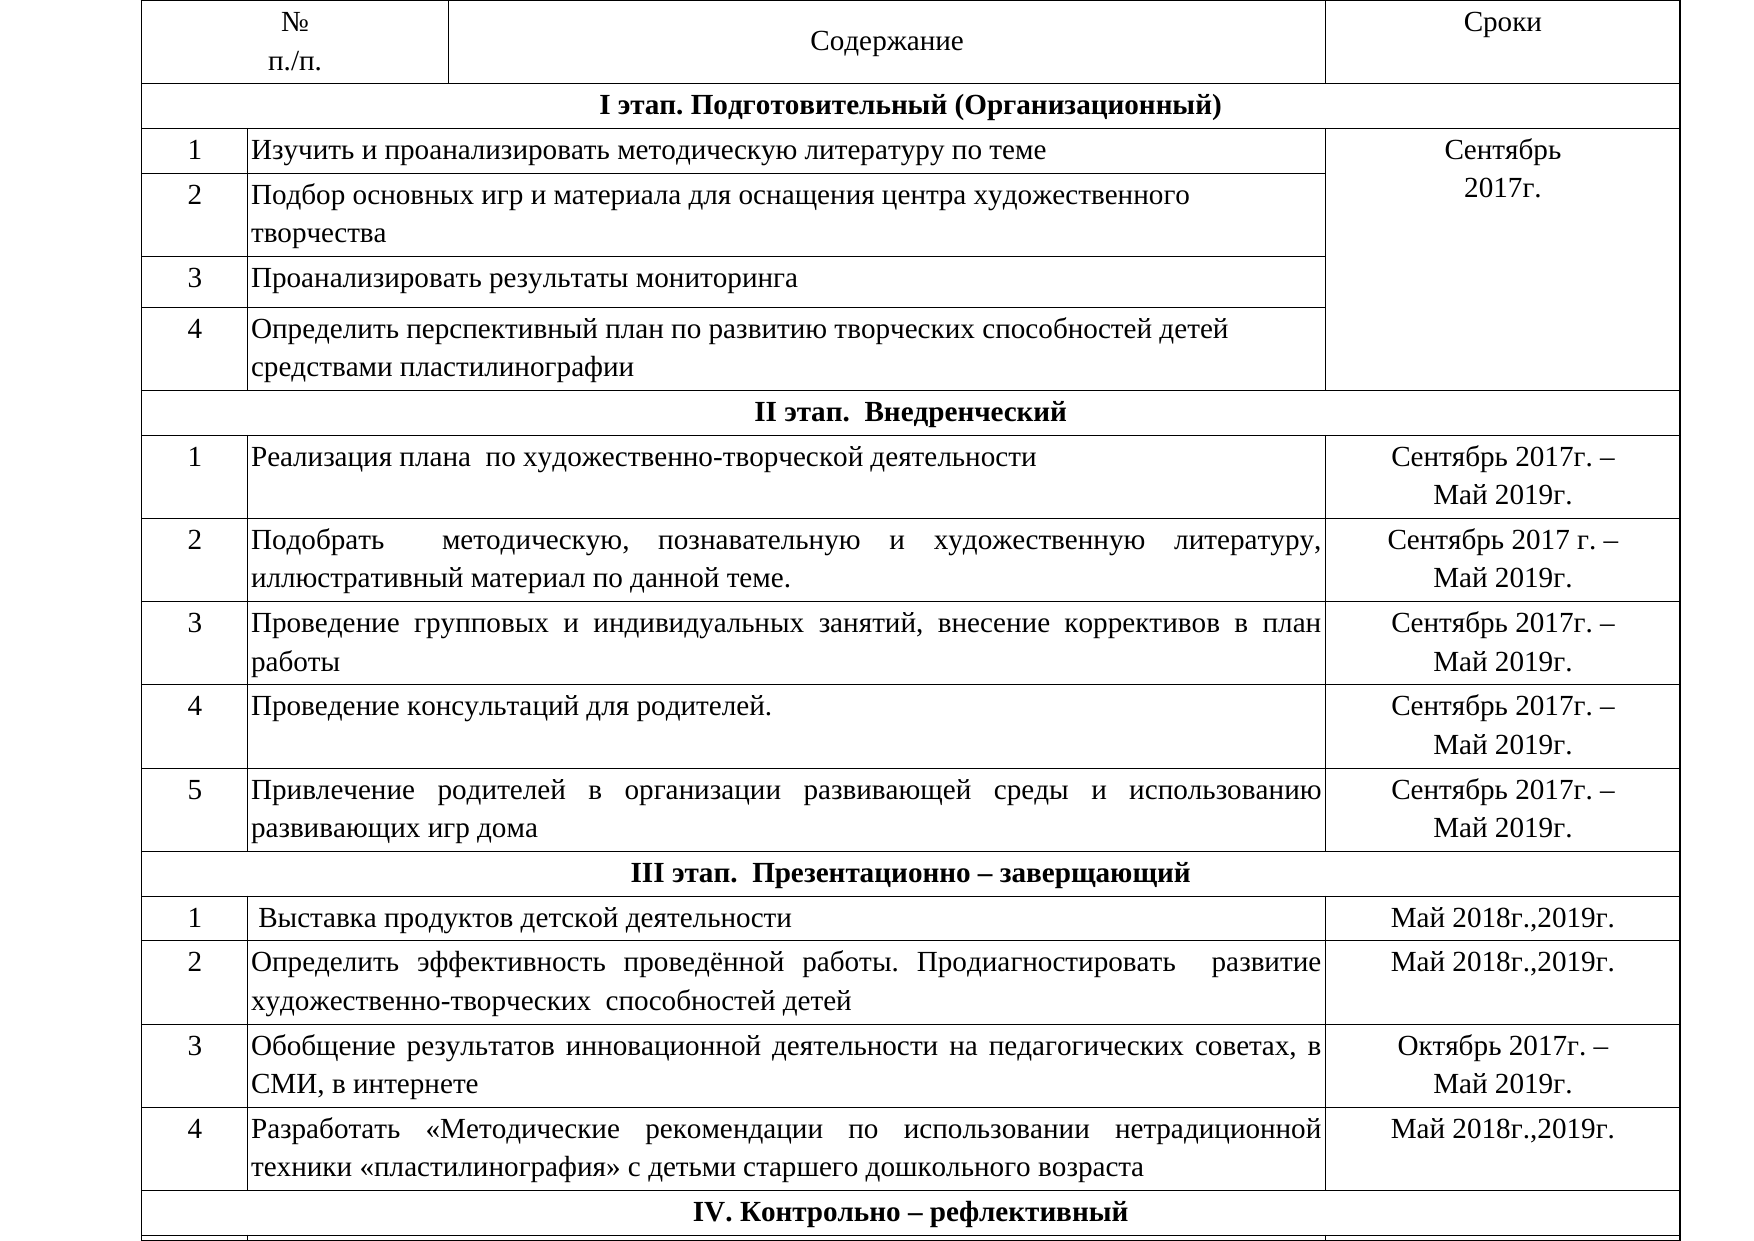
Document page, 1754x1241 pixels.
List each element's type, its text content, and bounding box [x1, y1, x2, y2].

table_cell 1 [142, 436, 247, 518]
table_header № п./п. [142, 1, 448, 83]
table_cell Разработать «Методические рекомендации по использовании нетрадиционной техники «пластилинография» с детьми старшего дошкольного возраста [248, 1108, 1325, 1190]
table_cell Сентябрь 2017г. – Май 2019г. [1326, 769, 1679, 851]
table_cell Сентябрь 2017г. – Май 2019г. [1326, 436, 1679, 518]
table_cell Привлечение родителей в организации развивающей среды и использованию развивающих игр дома [248, 769, 1325, 851]
table_cell 2 [142, 519, 247, 601]
table_cell 2 [142, 174, 247, 256]
table_cell 3 [142, 602, 247, 684]
table_cell III этап. Презентационно – заверщающий [142, 852, 1679, 896]
table_cell 4 [142, 308, 247, 390]
table_cell 1 [142, 129, 247, 173]
table_cell II этап. Внедренческий [142, 391, 1679, 435]
table_cell Проанализировать результаты мониторинга [248, 257, 1325, 307]
table_cell 5 [142, 769, 247, 851]
table_cell IV. Контрольно – рефлективный [142, 1191, 1679, 1234]
table_cell Реализация плана по художественно-творческой деятельности [248, 436, 1325, 518]
table_cell Изучить и проанализировать методическую литературу по теме [248, 129, 1325, 173]
table_cell I этап. Подготовительный (Организационный) [142, 84, 1679, 128]
table_cell Подбор основных игр и материала для оснащения центра художественного творчества [248, 174, 1325, 256]
table_cell 3 [142, 257, 247, 307]
table_cell Проведение групповых и индивидуальных занятий, внесение коррективов в план работы [248, 602, 1325, 684]
table_cell Октябрь 2017г. – Май 2019г. [1326, 1025, 1679, 1107]
table_cell Сентябрь 2017г. [1326, 129, 1679, 390]
table_header Сроки [1326, 1, 1679, 83]
table_cell Май 2018г.,2019г. [1326, 1108, 1679, 1190]
table_cell Май 2018г.,2019г. [1326, 897, 1679, 940]
table_cell Сентябрь 2017 г. – Май 2019г. [1326, 519, 1679, 601]
table_cell Сентябрь 2017г. – Май 2019г. [1326, 685, 1679, 768]
table_cell Обобщение результатов инновационной деятельности на педагогических советах, в СМИ, в интернете [248, 1025, 1325, 1107]
table_cell Определить перспективный план по развитию творческих способностей детей средствами пластилинографии [248, 308, 1325, 390]
table_cell 4 [142, 685, 247, 768]
table_cell 1 [142, 897, 247, 940]
table_cell 2 [142, 941, 247, 1023]
table_cell 4 [142, 1108, 247, 1190]
table_cell Май 2018г.,2019г. [1326, 941, 1679, 1023]
table_cell Проведение консультаций для родителей. [248, 685, 1325, 768]
table_cell Выставка продуктов детской деятельности [248, 897, 1325, 940]
table_header Содержание [449, 1, 1325, 83]
table_cell Сентябрь 2017г. – Май 2019г. [1326, 602, 1679, 684]
table_cell Подобрать методическую, познавательную и художественную литературу, иллюстративный материал по данной теме. [248, 519, 1325, 601]
table_cell 3 [142, 1025, 247, 1107]
table_cell Определить эффективность проведённой работы. Продиагностировать развитие художественно-творческих способностей детей [248, 941, 1325, 1023]
